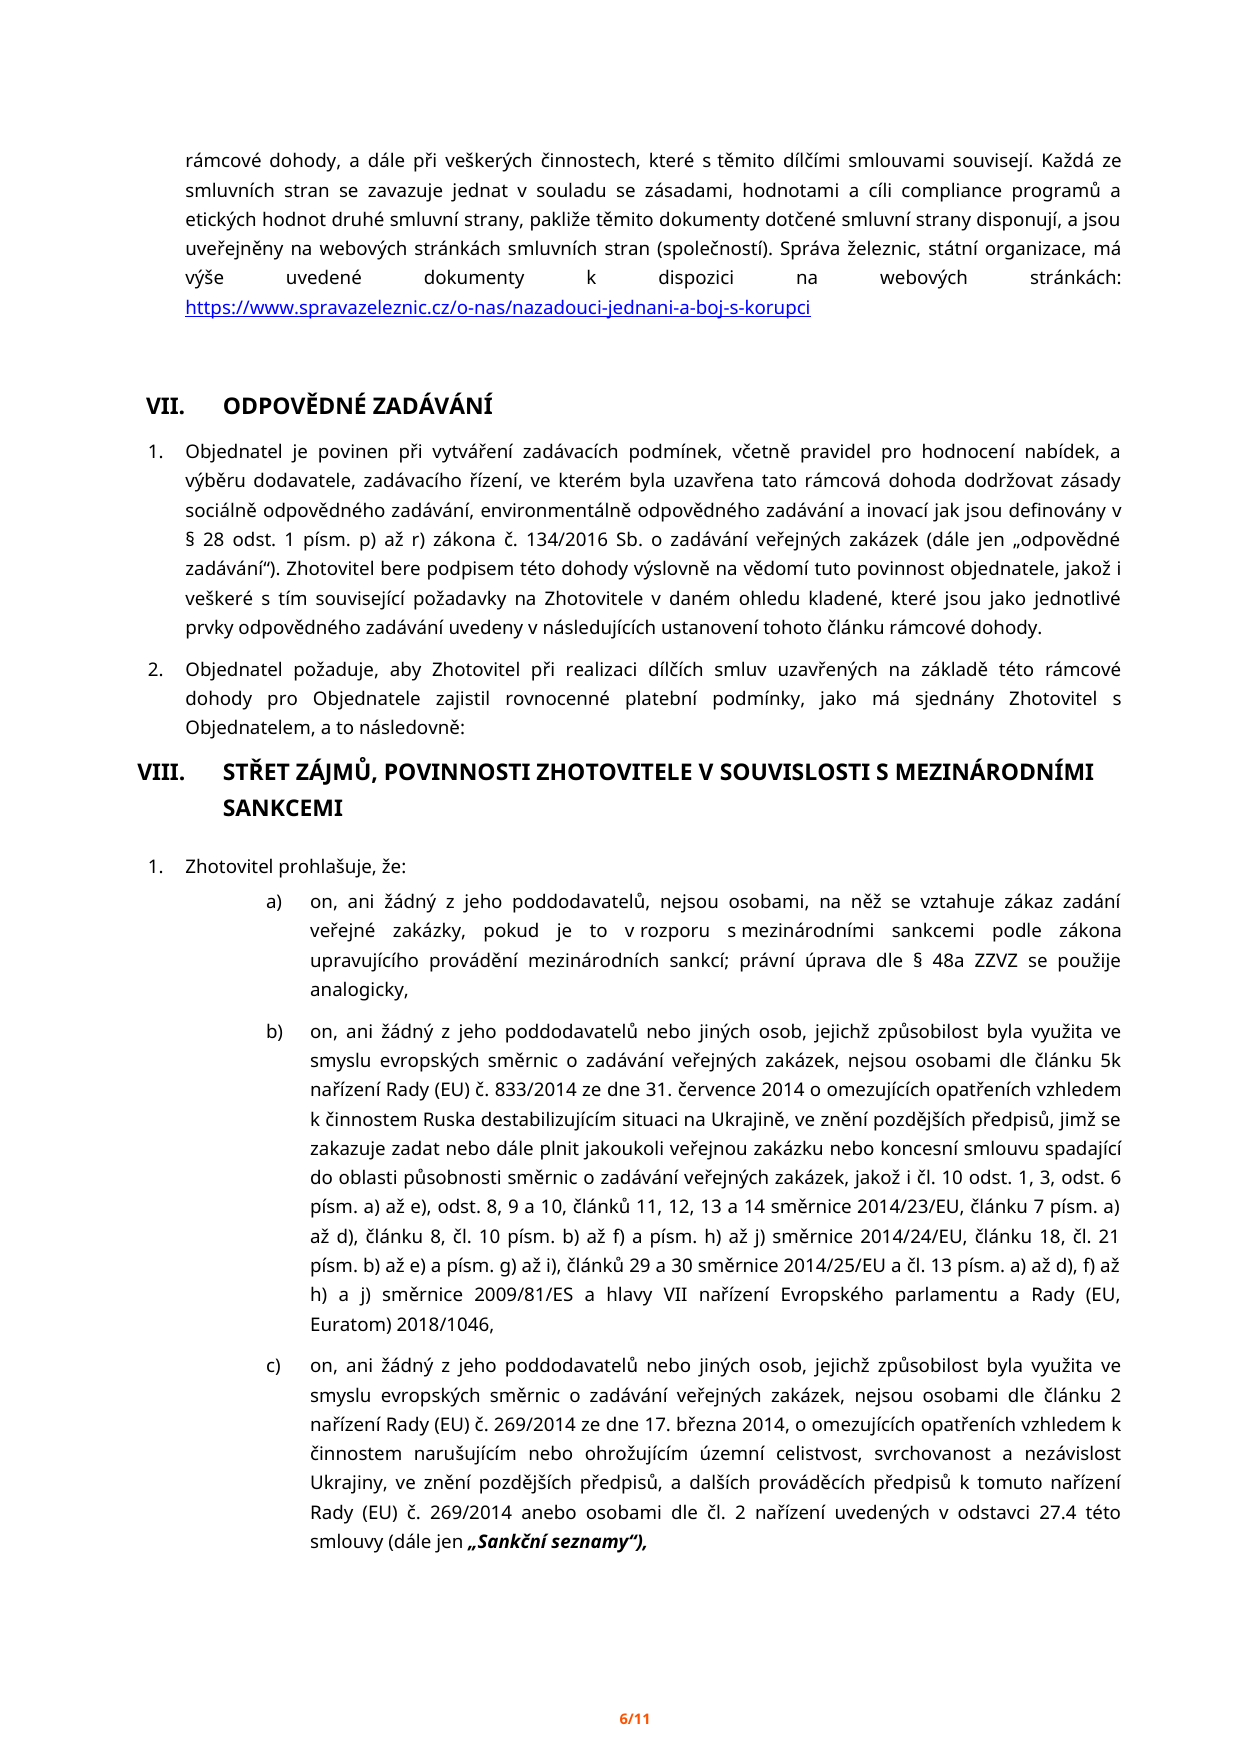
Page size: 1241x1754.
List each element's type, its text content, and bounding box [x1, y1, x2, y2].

text on, ani žádný z jeho poddodavatelů nebo jiných osob, jejichž způsobilost byla využita ve smyslu evropských směrnic o zadávání veřejných zakázek, nejsou osobami dle článku 5k nařízení Rady (EU) č. 833/2014 ze dne 31. července 2014 o omezujících opatřeních vzhledem k činnostem Ruska destabilizujícím situaci na Ukrajině, ve znění pozdějších předpisů, jimž se zakazuje zadat nebo dále plnit jakoukoli veřejnou zakázku nebo koncesní smlouvu spadající do oblasti působnosti směrnic o zadávání veřejných zakázek, jakož i čl. 10 odst. 1, 3, odst. 6 písm. a) až e), odst. 8, 9 a 10, článků 11, 12, 13 a 14 směrnice 2014/23/EU, článku 7 písm. a) až d), článku 8, čl. 10 písm. b) až f) a písm. h) až j) směrnice 2014/24/EU, článku 18, čl. 21 písm. b) až e) a písm. g) až i), článků 29 a 30 směrnice 2014/25/EU a čl. 13 písm. a) až d), f) až h) a j) směrnice 2009/81/ES a hlavy VII nařízení Evropského parlamentu a Rady (EU, Euratom) 2018/1046, [266, 1018, 1122, 1336]
list STŘET ZÁJMŮ, POVINNOSTI ZHOTOVITELE V SOUVISLOSTI S MEZINÁRODNÍMI SANKCEMI [185, 756, 1122, 823]
list Objednatel požaduje, aby Zhotovitel při realizaci dílčích smluv uzavřených na základě této rámcové dohody pro Objednatele zajistil rovnocenné platební podmínky, jako má sjednány Zhotovitel s Objednatelem, a to následovně: [148, 656, 1122, 740]
list Zhotovitel prohlašuje, že: [148, 853, 1122, 878]
list Objednatel je povinen při vytváření zadávacích podmínek, včetně pravidel pro hodnocení nabídek, a výběru dodavatele, zadávacího řízení, ve kterém byla uzavřena tato rámcová dohoda dodržovat zásady sociálně odpovědného zadávání, environmentálně odpovědného zadávání a inovací jak jsou definovány v § 28 odst. 1 písm. p) až r) zákona č. 134/2016 Sb. o zadávání veřejných zakázek (dále jen „odpovědné zadávání“). Zhotovitel bere podpisem této dohody výslovně na vědomí tuto povinnost objednatele, jakož i veškeré s tím související požadavky na Zhotovitele v daném ohledu kladené, které jsou jako jednotlivé prvky odpovědného zadávání uvedeny v následujících ustanovení tohoto článku rámcové dohody. [148, 438, 1122, 639]
text on, ani žádný z jeho poddodavatelů, nejsou osobami, na něž se vztahuje zákaz zadání veřejné zakázky, pokud je to v rozporu s mezinárodními sankcemi podle zákona upravujícího provádění mezinárodních sankcí; právní úprava dle § 48a ZZVZ se použije analogicky, [266, 888, 1122, 1002]
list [185, 148, 1122, 319]
list ODPOVĚDNÉ ZADÁVÁNÍ [185, 390, 1122, 421]
text on, ani žádný z jeho poddodavatelů nebo jiných osob, jejichž způsobilost byla využita ve smyslu evropských směrnic o zadávání veřejných zakázek, nejsou osobami dle článku 2 nařízení Rady (EU) č. 269/2014 ze dne 17. března 2014, o omezujících opatřeních vzhledem k činnostem narušujícím nebo ohrožujícím územní celistvost, svrchovanost a nezávislost Ukrajiny, ve znění pozdějších předpisů, a dalších prováděcích předpisů k tomuto nařízení Rady (EU) č. 269/2014 anebo osobami dle čl. 2 nařízení uvedených v odstavci 27.4 této smlouvy (dále jen „Sankční seznamy“), [266, 1353, 1122, 1554]
